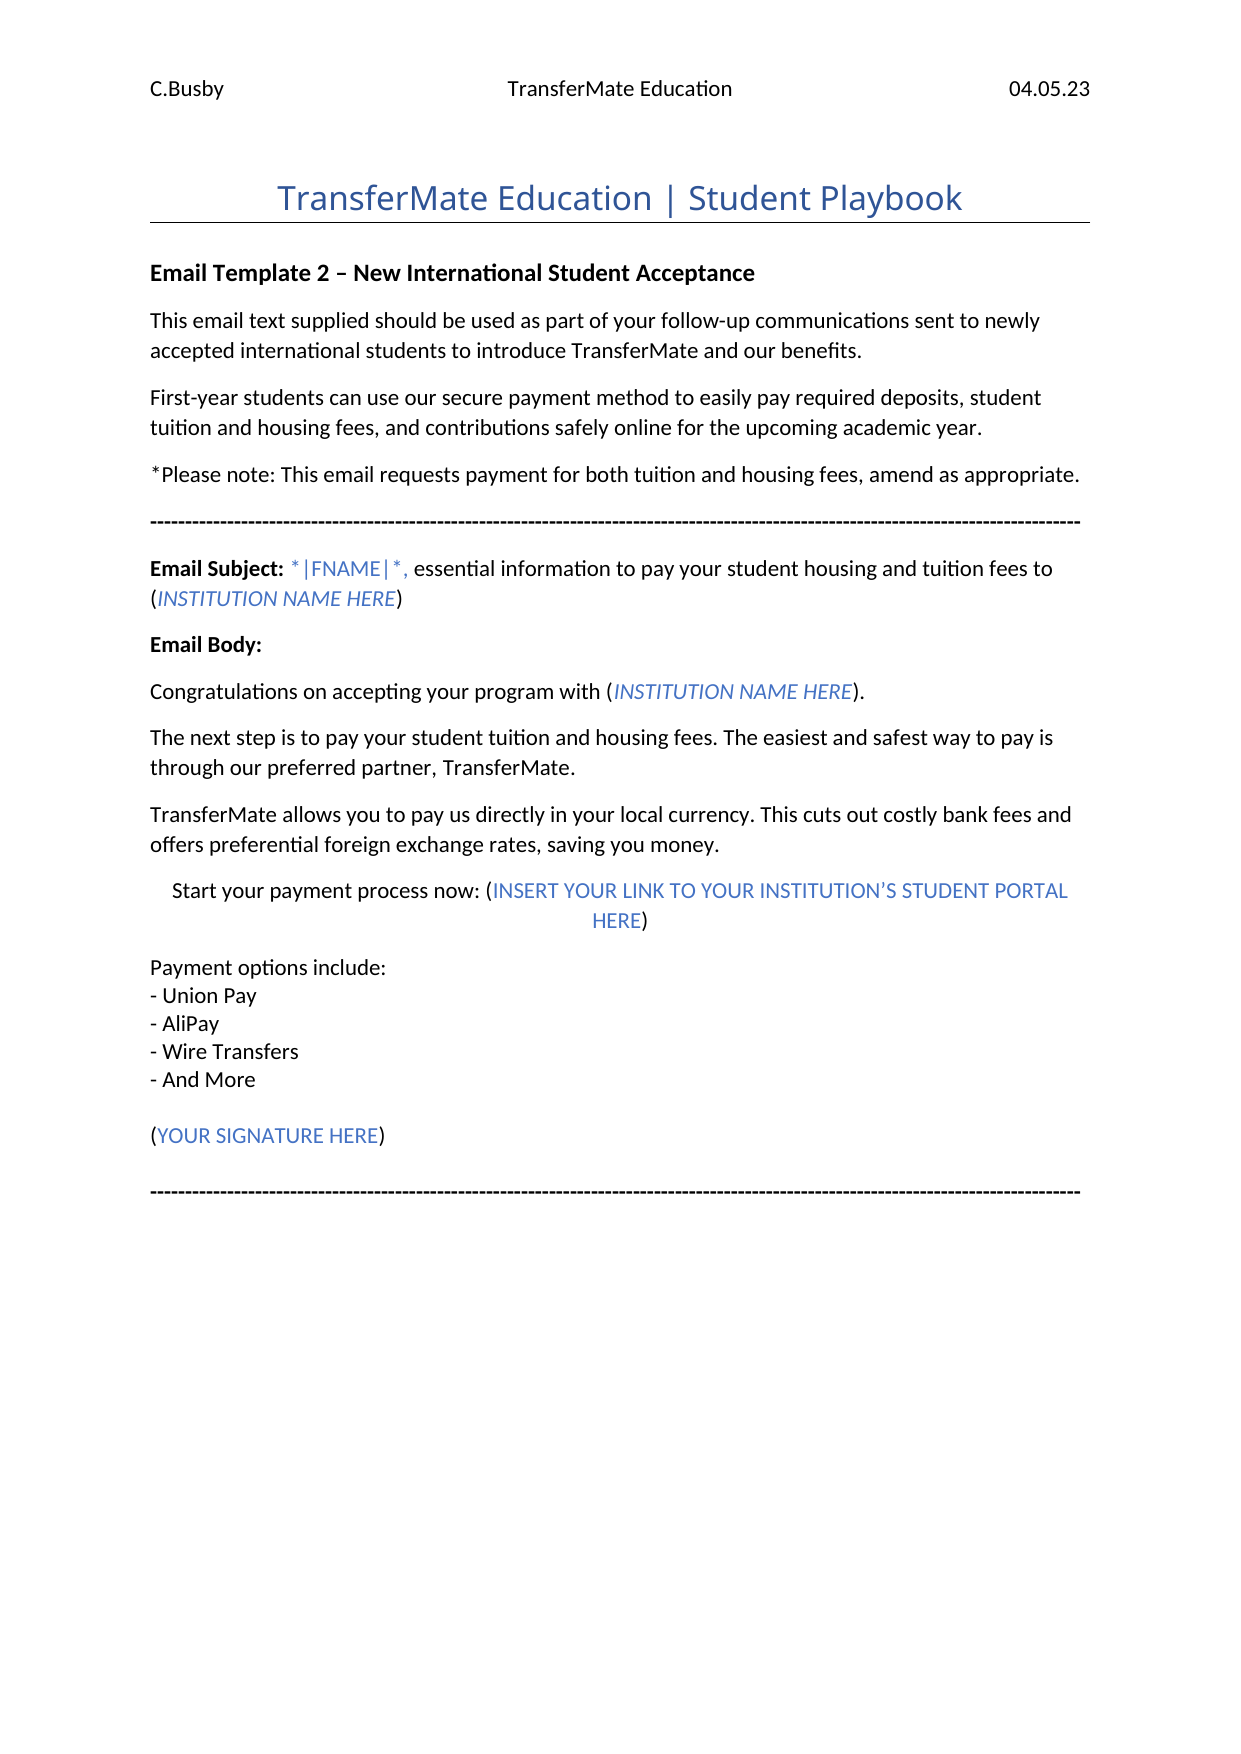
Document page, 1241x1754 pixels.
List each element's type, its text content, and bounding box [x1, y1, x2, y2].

text - And More [150, 1065, 1090, 1093]
text Email Template 2 – New International Student Acceptance [150, 227, 1090, 288]
text Congratulations on accepting your program with (INSTITUTION NAME HERE). [150, 677, 1090, 705]
subtitle TransferMate Education | Student Playbook [150, 175, 1090, 222]
text - Wire Transfers [150, 1037, 1090, 1065]
text Email Body: [150, 630, 1090, 658]
text - AliPay [150, 1009, 1090, 1037]
text Start your payment process now: (INSERT YOUR LINK TO YOUR INSTITUTION’S STUDENT PORTAL HERE) [150, 876, 1090, 934]
text Email Subject: *|FNAME|*, essential information to pay your student housing and tuition fees to (INSTITUTION NAME HERE) [150, 554, 1090, 612]
text ------------------------------------------------------------------------------------------------------------------------------------- [150, 507, 1090, 535]
text First-year students can use our secure payment method to easily pay required deposits, student tuition and housing fees, and contributions safely online for the upcoming academic year. [150, 383, 1090, 441]
text (YOUR SIGNATURE HERE) [150, 1121, 1090, 1149]
text TransferMate allows you to pay us directly in your local currency. This cuts out costly bank fees and offers preferential foreign exchange rates, saving you money. [150, 800, 1090, 858]
text *Please note: This email requests payment for both tuition and housing fees, amend as appropriate. [150, 460, 1090, 488]
text This email text supplied should be used as part of your follow-up communications sent to newly accepted international students to introduce TransferMate and our benefits. [150, 306, 1090, 364]
text Payment options include: - Union Pay [150, 953, 1090, 1009]
text ------------------------------------------------------------------------------------------------------------------------------------- [150, 1177, 1090, 1205]
text The next step is to pay your student tuition and housing fees. The easiest and safest way to pay is through our preferred partner, TransferMate. [150, 723, 1090, 781]
